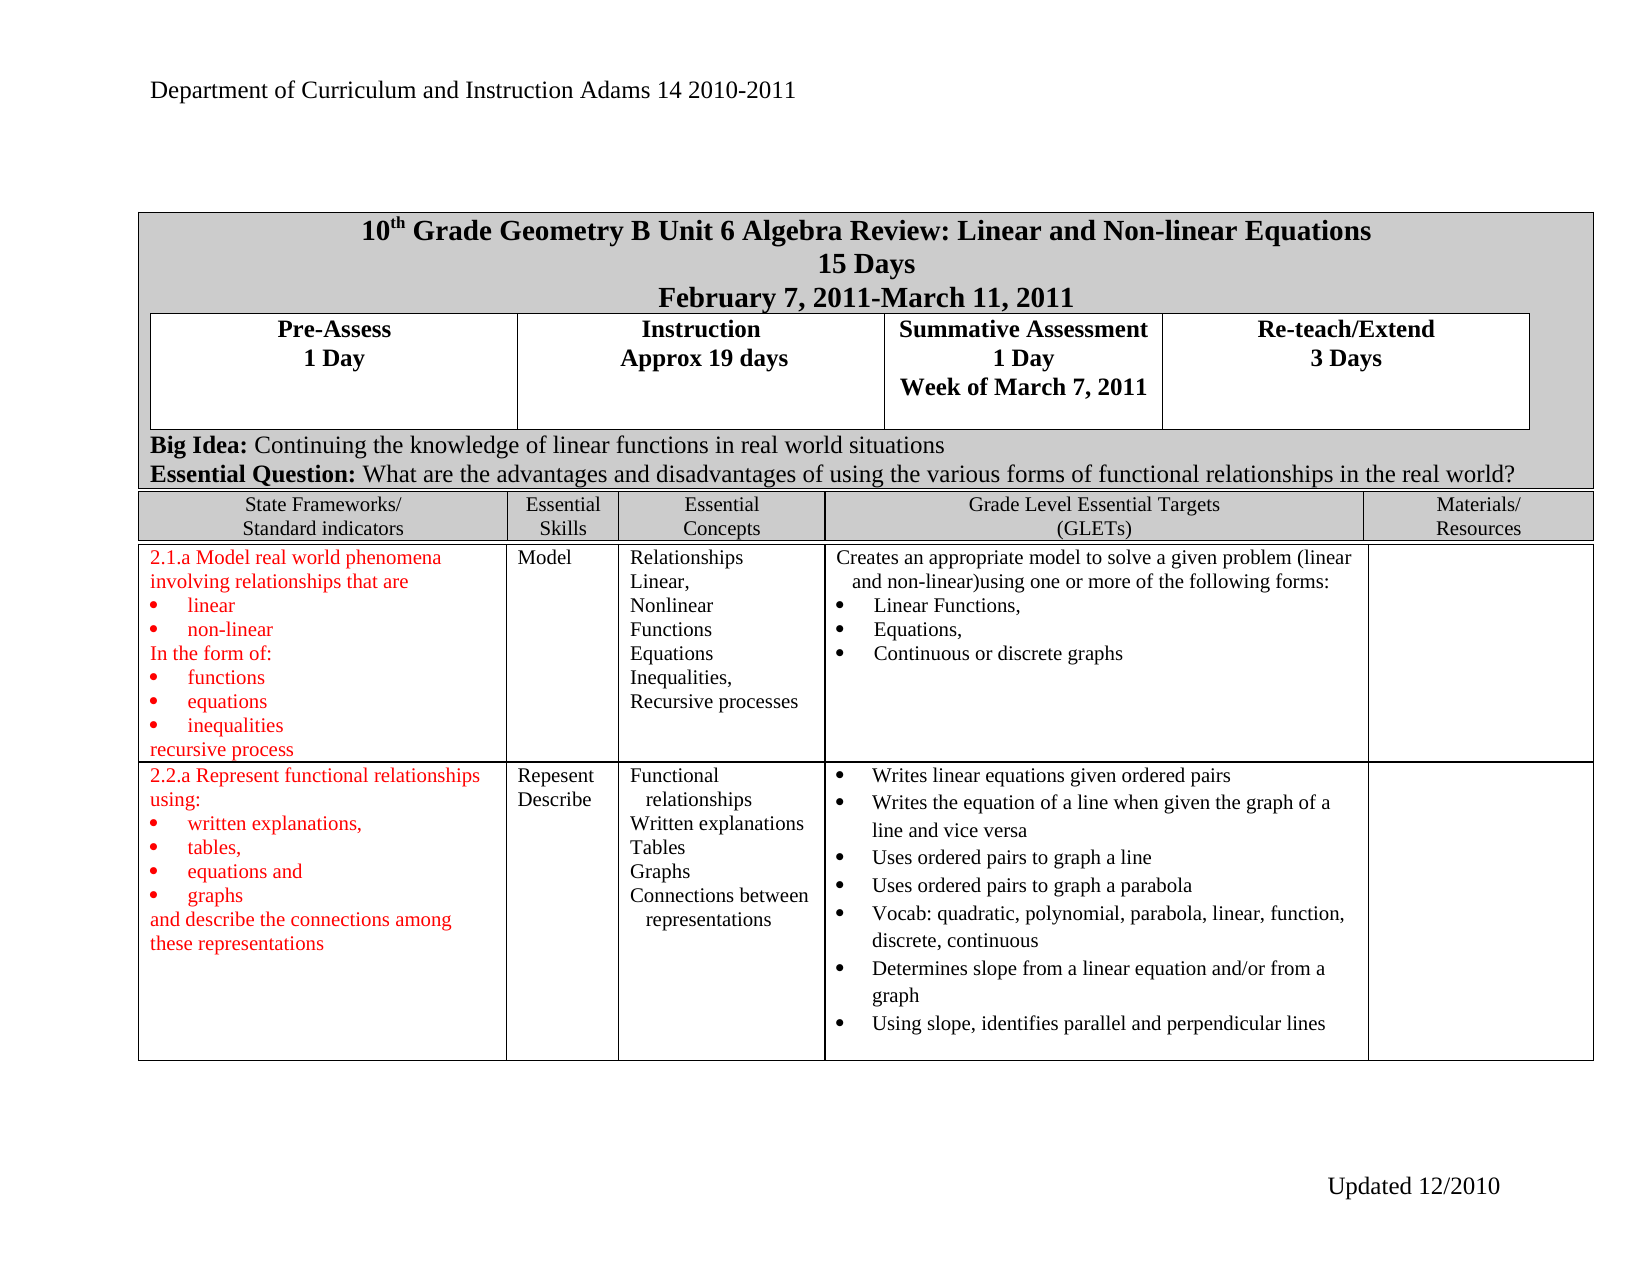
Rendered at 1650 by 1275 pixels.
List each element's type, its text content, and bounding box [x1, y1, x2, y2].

table_header Model [507, 545, 618, 761]
table_header Grade Level Essential Targets (GLETs) [826, 492, 1363, 540]
table_header Creates an appropriate model to solve a given problem (linear and non-linear)using one or more of the following forms: Linear Functions, Equations, Continuous or discrete graphs [826, 545, 1368, 761]
table_header Materials/ Resources [1364, 492, 1593, 540]
table_header Relationships Linear, Nonlinear Functions Equations Inequalities, Recursive processes [619, 545, 824, 761]
table_cell [1369, 763, 1593, 1060]
table_header [1369, 545, 1593, 761]
table_header Essential Concepts [619, 492, 824, 540]
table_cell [139, 763, 506, 1060]
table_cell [619, 763, 824, 1060]
table_cell Repesent Describe [507, 763, 618, 1060]
table_header 10th Grade Geometry B Unit 6 Algebra Review: Linear and Non-linear Equations 15 Days February 7, 2011-March 11, 2011 Big Idea: Continuing the knowledge of linear functions in real world situations Essential Question: What are the advantages and disadvantages of using the various forms of functional relationships in the real world? [139, 213, 1593, 488]
table_header State Frameworks/ Standard indicators [139, 492, 507, 540]
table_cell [826, 763, 1368, 1060]
table_header Essential Skills [508, 492, 618, 540]
table_header 2.1.a Model real world phenomena involving relationships that are linear non-linear In the form of: functions equations inequalities recursive process [139, 545, 506, 761]
